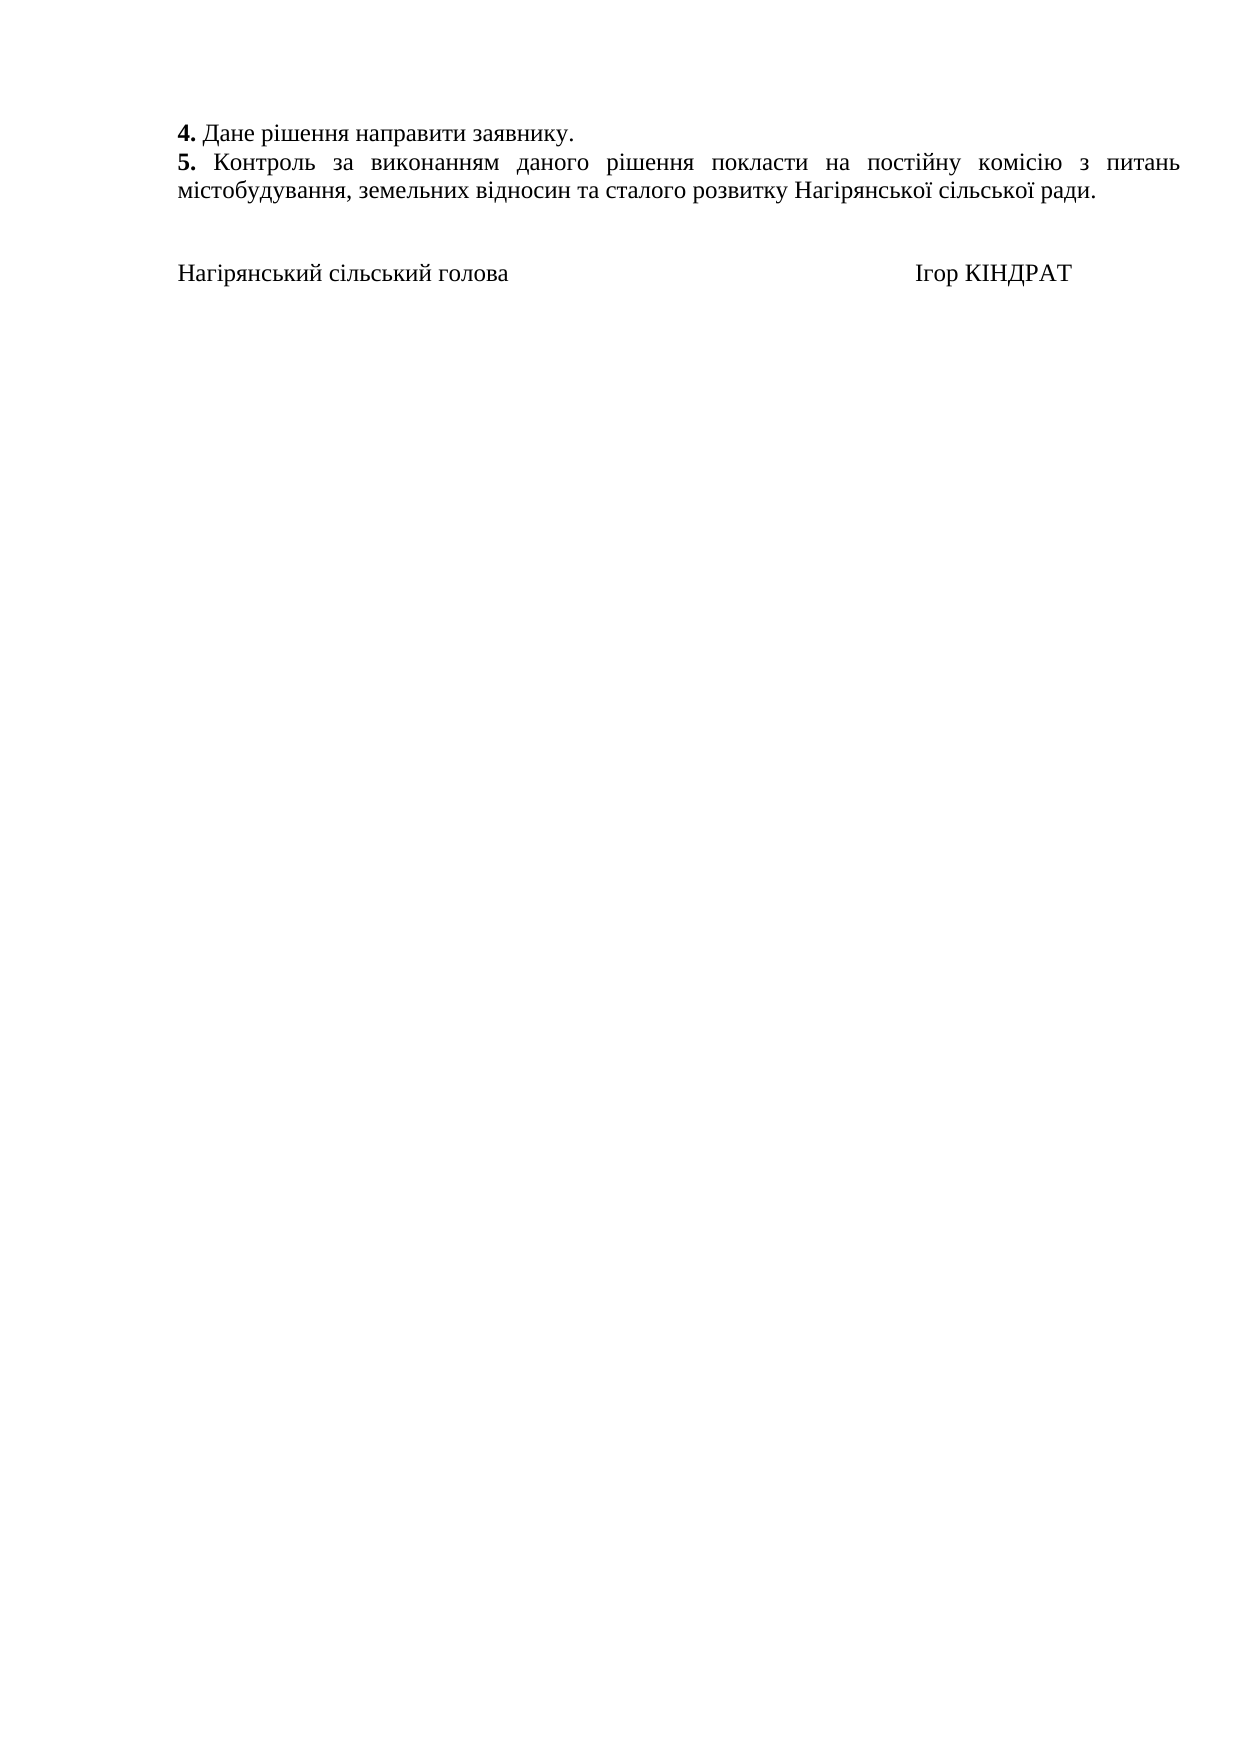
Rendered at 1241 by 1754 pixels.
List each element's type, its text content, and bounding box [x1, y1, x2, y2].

text 4. Дане рішення направити заявнику. [177, 118, 1181, 147]
text 5. Контроль за виконанням даного рішення покласти на постійну комісію з питань містобудування, земельних відносин та сталого розвитку Нагірянської сільської ради. [177, 147, 1181, 204]
text Нагірянський сільський голова Ігор КІНДРАТ [177, 258, 1181, 287]
